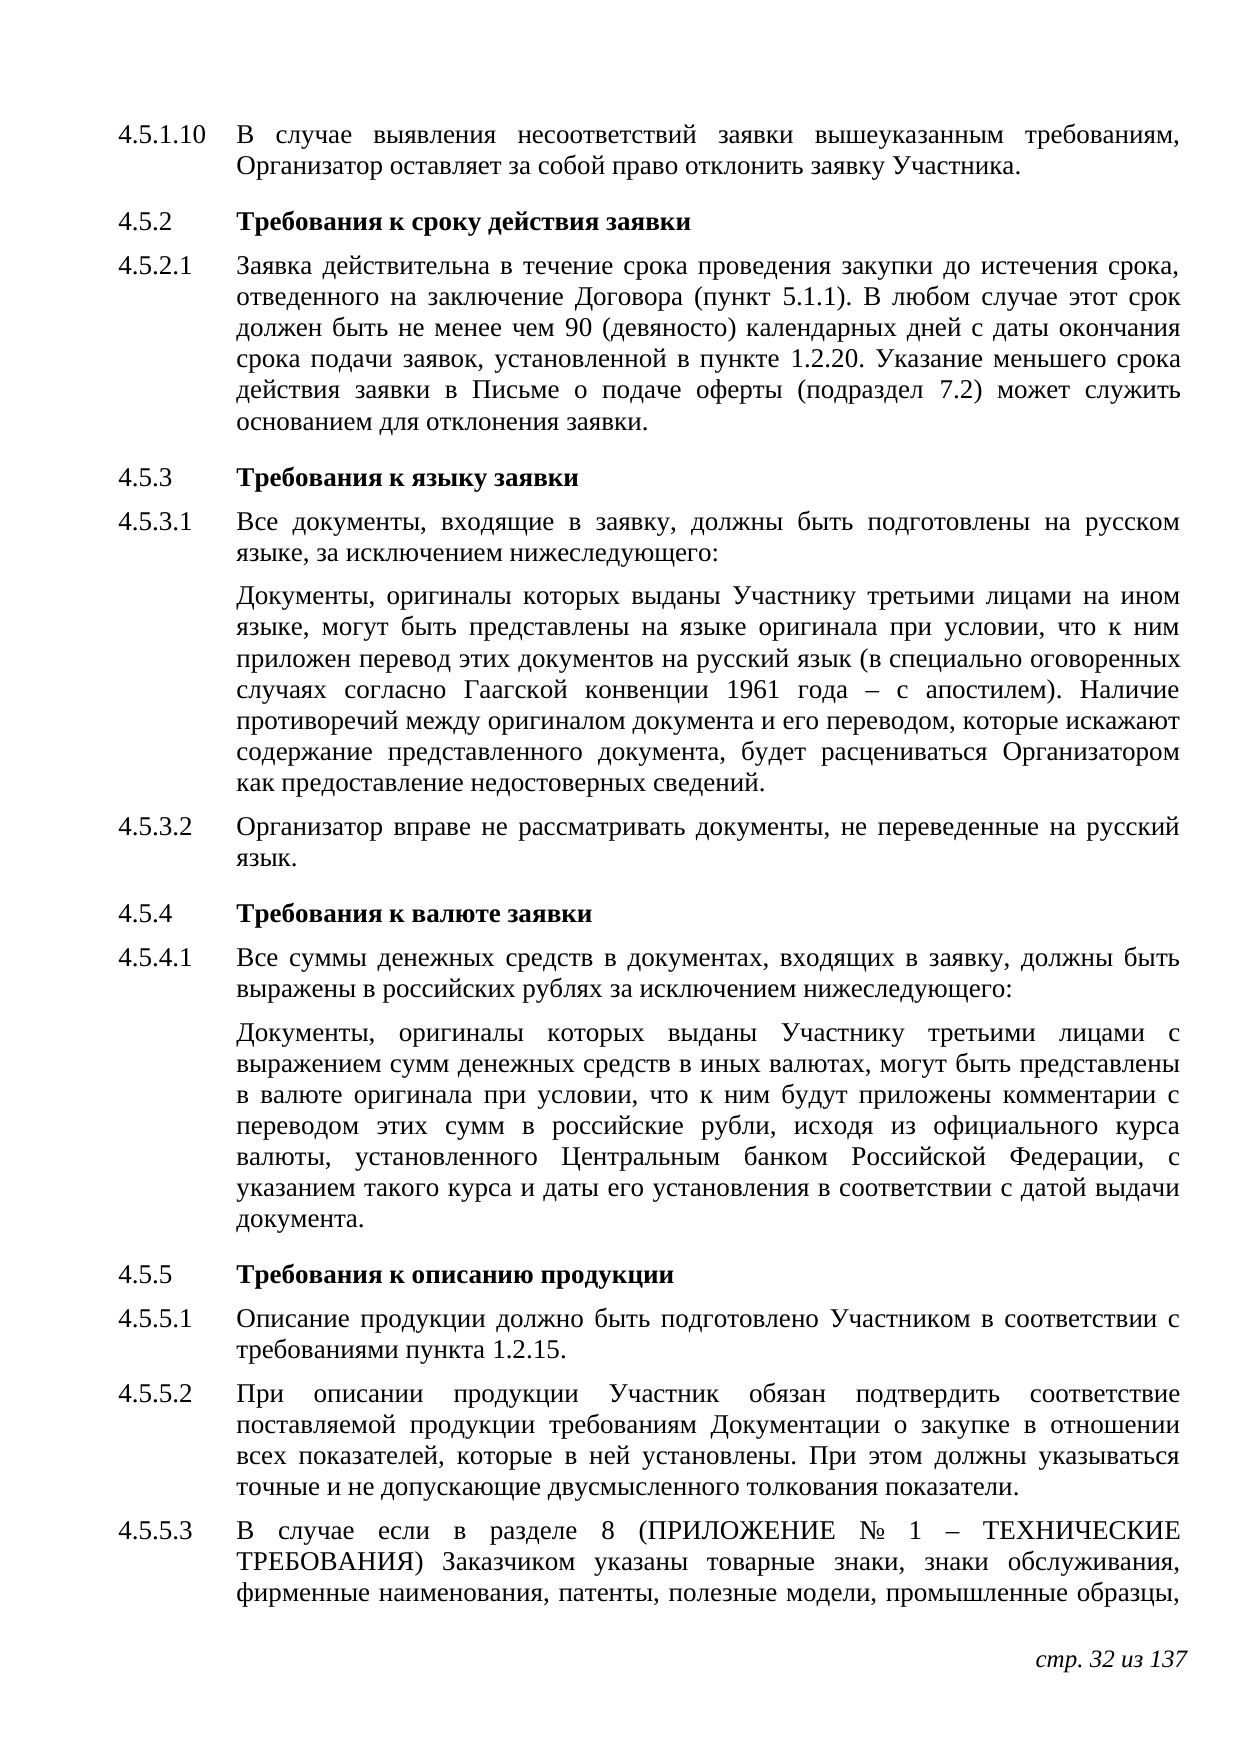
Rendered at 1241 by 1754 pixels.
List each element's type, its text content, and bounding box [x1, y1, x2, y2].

text Требования к сроку действия заявки [118, 205, 1181, 237]
text Документы, оригиналы которых выданы Участнику третьими лицами с выражением сумм денежных средств в иных валютах, могут быть представлены в валюте оригинала при условии, что к ним будут приложены комментарии с переводом этих сумм в российские рубли, исходя из официального курса валюты, установленного Центральным банком Российской Федерации, с указанием такого курса и даты его установления в соответствии с датой выдачи документа. [236, 1016, 1181, 1234]
list Организатор вправе не рассматривать документы, не переведенные на русский язык. [118, 810, 1181, 872]
text Описание продукции должно быть подготовлено Участником в соответствии с требованиями пункта 1.2.15. [118, 1302, 1181, 1364]
list Все документы, входящие в заявку, должны быть подготовлены на русском языке, за исключением нижеследующего: [118, 504, 1181, 567]
text Заявка действительна в течение срока проведения закупки до истечения срока, отведенного на заключение Договора (пункт 5.1.1). В любом случае этот срок должен быть не менее чем 90 (девяносто) календарных дней с даты окончания срока подачи заявок, установленной в пункте 1.2.20. Указание меньшего срока действия заявки в Письме о подаче оферты (подраздел 7.2) может служить основанием для отклонения заявки. [118, 249, 1181, 436]
text Требования к описанию продукции [118, 1259, 1181, 1290]
text Требования к языку заявки [118, 461, 1181, 492]
list Все суммы денежных средств в документах, входящих в заявку, должны быть выражены в российских рублях за исключением нижеследующего: [118, 941, 1181, 1003]
list В случае выявления несоответствий заявки вышеуказанным требованиям, Организатор оставляет за собой право отклонить заявку Участника. [118, 118, 1181, 180]
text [118, 1514, 1181, 1608]
text Требования к валюте заявки [118, 897, 1181, 928]
text Документы, оригиналы которых выданы Участнику третьими лицами на ином языке, могут быть представлены на языке оригинала при условии, что к ним приложен перевод этих документов на русский язык (в специально оговоренных случаях согласно Гаагской конвенции 1961 года – с апостилем). Наличие противоречий между оригиналом документа и его переводом, которые искажают содержание представленного документа, будет расцениваться Организатором как предоставление недостоверных сведений. [236, 579, 1181, 797]
text При описании продукции Участник обязан подтвердить соответствие поставляемой продукции требованиям Документации о закупке в отношении всех показателей, которые в ней установлены. При этом должны указываться точные и не допускающие двусмысленного толкования показатели. [118, 1377, 1181, 1502]
